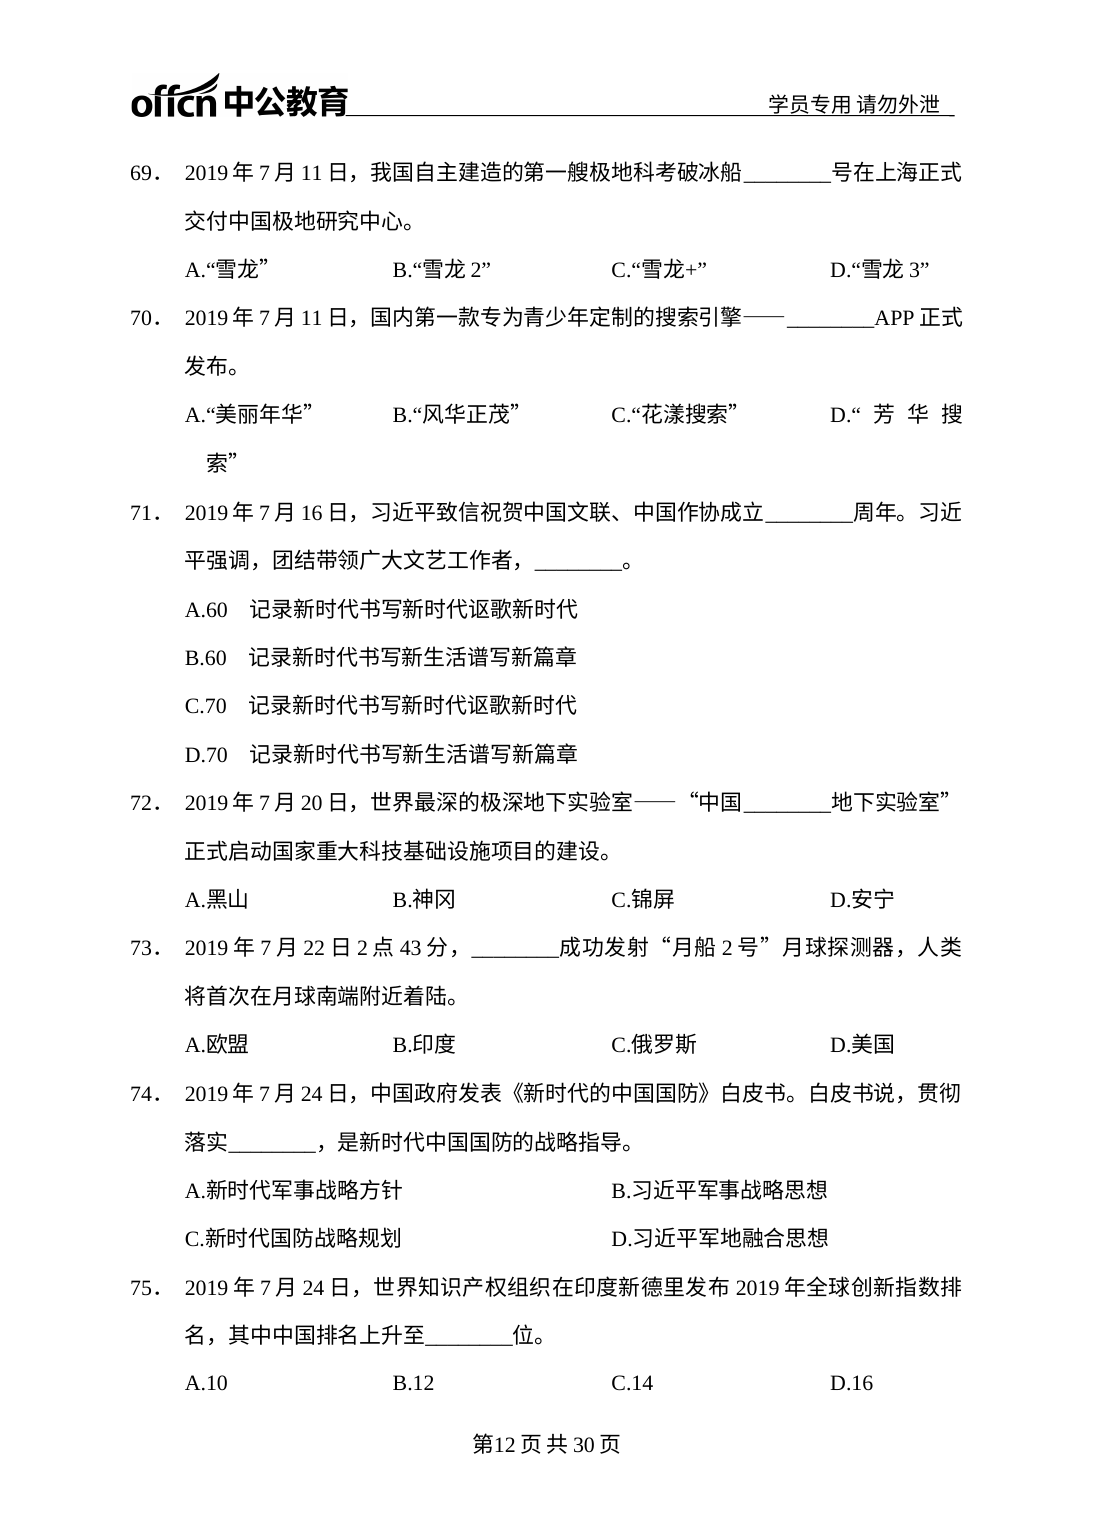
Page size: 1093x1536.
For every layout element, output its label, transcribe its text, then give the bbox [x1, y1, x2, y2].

text 72． 2019年7月20日，世界最深的极深地下实验室——“中国________地下实验室”正式启动国家重大科技基础设施项目的建设。 [130, 784, 963, 866]
text 75． 2019年7月24日，世界知识产权组织在印度新德里发布2019年全球创新指数排名，其中中国排名上升至________位。 [130, 1269, 963, 1350]
text A.“雪龙” B.“雪龙2” C.“雪龙+” D.“雪龙3” [184, 252, 963, 284]
text D.70 记录新时代书写新生活谱写新篇章 [184, 736, 963, 769]
text C.70 记录新时代书写新时代讴歌新时代 [184, 688, 963, 720]
text 71． 2019年7月16日，习近平致信祝贺中国文联、中国作协成立________周年。习近平强调，团结带领广大文艺工作者，________。 [130, 494, 963, 575]
text 70． 2019年7月11日，国内第一款专为青少年定制的搜索引擎——________APP正式发布。 [130, 300, 963, 381]
text A.10 B.12 C.14 D.16 [184, 1366, 963, 1399]
text 69． 2019年7月11日，我国自主建造的第一艘极地科考破冰船________号在上海正式交付中国极地研究中心。 [130, 154, 963, 236]
text 73． 2019年7月22日2点43分，________成功发射“月船2号”月球探测器，人类将首次在月球南端附近着陆。 [130, 930, 963, 1011]
text A.60 记录新时代书写新时代讴歌新时代 [184, 591, 963, 624]
text 74． 2019年7月24日，中国政府发表《新时代的中国国防》白皮书。白皮书说，贯彻落实________，是新时代中国国防的战略指导。 [130, 1075, 963, 1157]
text B.60 记录新时代书写新生活谱写新篇章 [184, 639, 963, 672]
text A.“美丽年华” B.“风华正茂” C.“花漾搜索” D.“芳华搜索” [184, 397, 963, 478]
text A.新时代军事战略方针 B.习近平军事战略思想 [184, 1172, 963, 1205]
picture [131, 73, 348, 117]
text A.欧盟 B.印度 C.俄罗斯 D.美国 [184, 1027, 963, 1059]
text A.黑山 B.神冈 C.锦屏 D.安宁 [184, 882, 963, 914]
text C.新时代国防战略规划 D.习近平军地融合思想 [184, 1221, 963, 1253]
